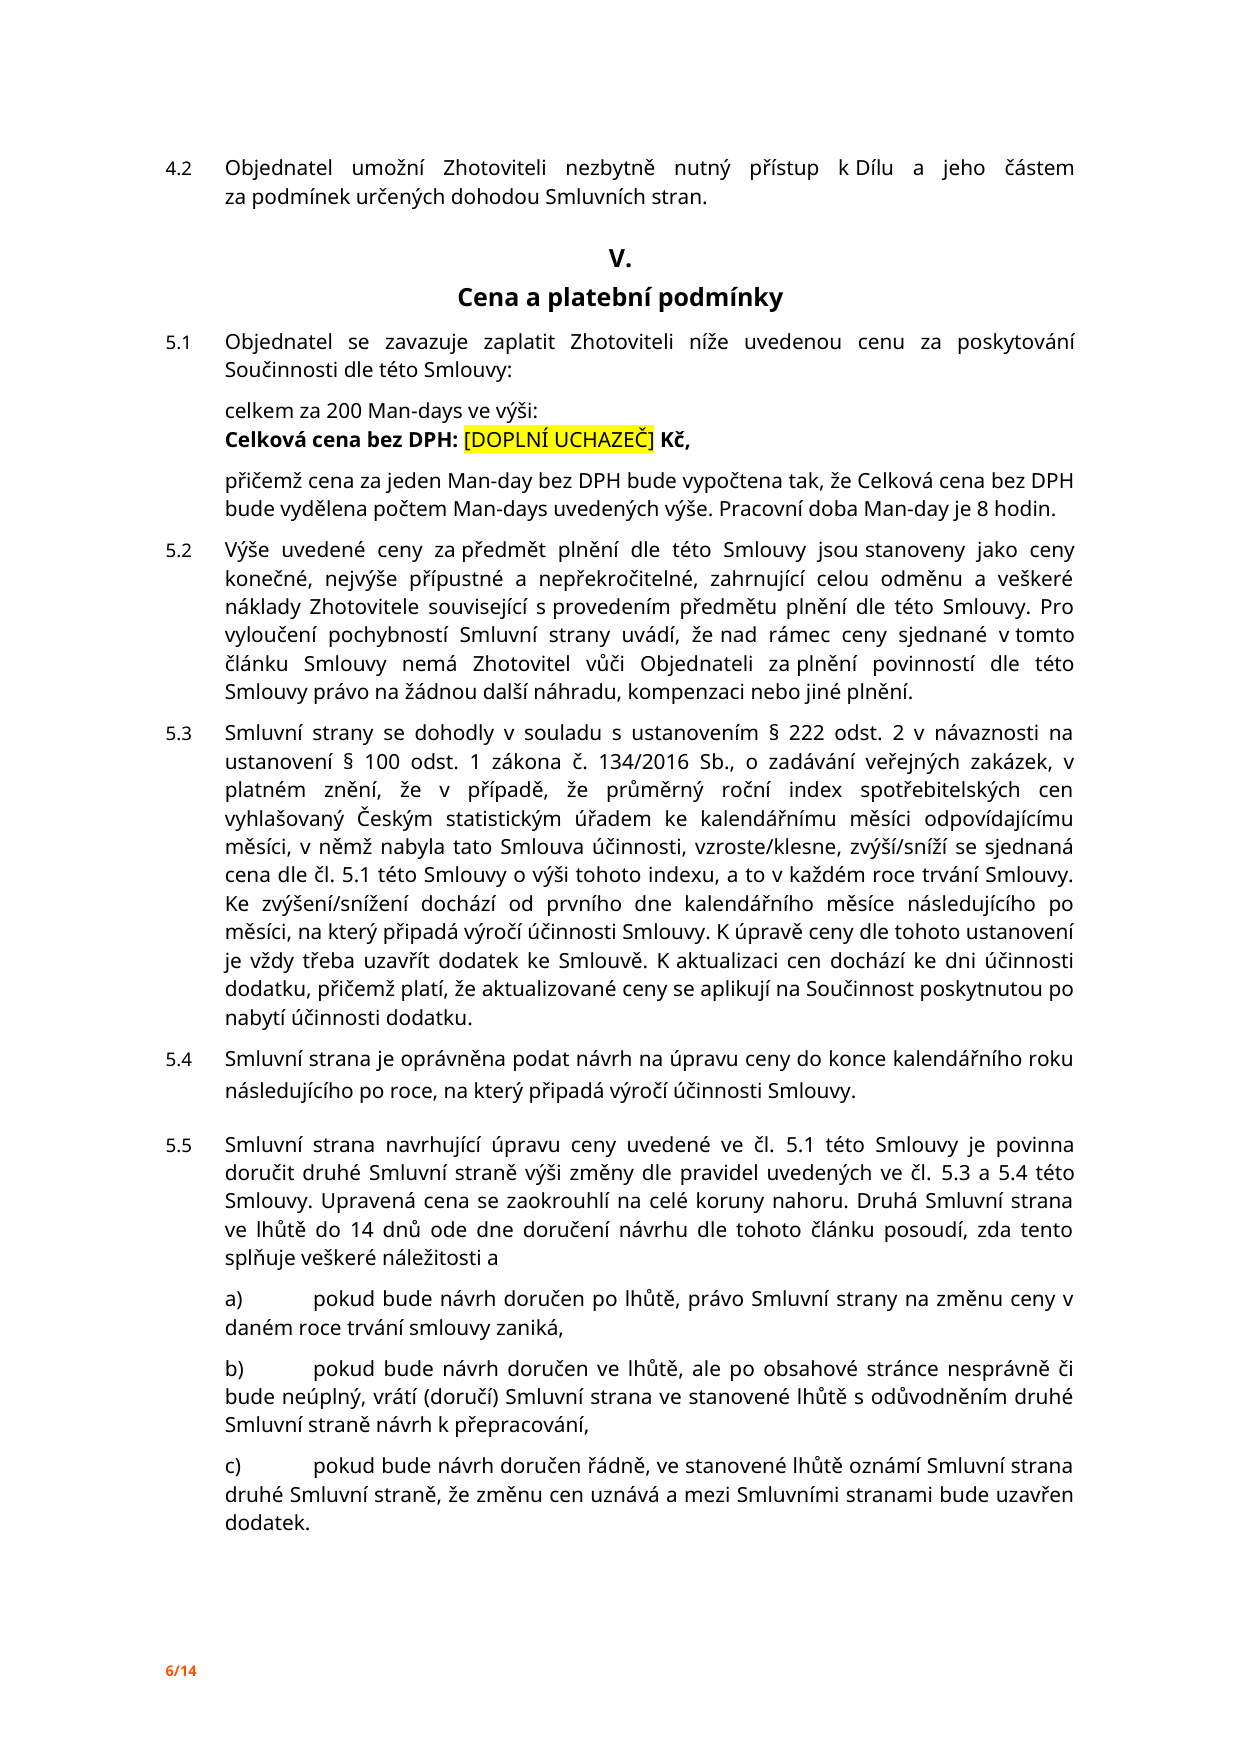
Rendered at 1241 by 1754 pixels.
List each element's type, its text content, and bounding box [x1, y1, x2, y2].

list Smluvní strana je oprávněna podat návrh na úpravu ceny do konce kalendářního roku následujícího po roce, na který připadá výročí účinnosti Smlouvy. [165, 1044, 1075, 1105]
list Objednatel se zavazuje zaplatit Zhotoviteli níže uvedenou cenu za poskytování Součinnosti dle této Smlouvy: [165, 327, 1075, 384]
text V. Cena a platební podmínky [165, 235, 1075, 314]
text a) pokud bude návrh doručen po lhůtě, právo Smluvní strany na změnu ceny v daném roce trvání smlouvy zaniká, [224, 1284, 1075, 1341]
text c) pokud bude návrh doručen řádně, ve stanovené lhůtě oznámí Smluvní strana druhé Smluvní straně, že změnu cen uznává a mezi Smluvními stranami bude uzavřen dodatek. [224, 1452, 1075, 1537]
text celkem za 200 Man-days ve výši: [224, 396, 1075, 425]
list Výše uvedené ceny za předmět plnění dle této Smlouvy jsou stanoveny jako ceny konečné, nejvýše přípustné a nepřekročitelné, zahrnující celou odměnu a veškeré náklady Zhotovitele související s provedením předmětu plnění dle této Smlouvy. Pro vyloučení pochybností Smluvní strany uvádí, že nad rámec ceny sjednané v tomto článku Smlouvy nemá Zhotovitel vůči Objednateli za plnění povinností dle této Smlouvy právo na žádnou další náhradu, kompenzaci nebo jiné plnění. [165, 535, 1075, 706]
text Celková cena bez DPH: Kč, [165, 425, 464, 453]
text b) pokud bude návrh doručen ve lhůtě, ale po obsahové stránce nesprávně či bude neúplný, vrátí (doručí) Smluvní strana ve stanovené lhůtě s odůvodněním druhé Smluvní straně návrh k přepracování, [224, 1354, 1075, 1439]
text Celková cena bez DPH: Kč, [654, 425, 1075, 453]
list Smluvní strana navrhující úpravu ceny uvedené ve čl. 5.1 této Smlouvy je povinna doručit druhé Smluvní straně výši změny dle pravidel uvedených ve čl. 5.3 a 5.4 této Smlouvy. Upravená cena se zaokrouhlí na celé koruny nahoru. Druhá Smluvní strana ve lhůtě do 14 dnů ode dne doručení návrhu dle tohoto článku posoudí, zda tento splňuje veškeré náležitosti a [165, 1130, 1075, 1272]
list Smluvní strany se dohodly v souladu s ustanovením § 222 odst. 2 v návaznosti na ustanovení § 100 odst. 1 zákona č. 134/2016 Sb., o zadávání veřejných zakázek, v platném znění, že v případě, že průměrný roční index spotřebitelských cen vyhlašovaný Českým statistickým úřadem ke kalendářnímu měsíci odpovídajícímu měsíci, v němž nabyla tato Smlouva účinnosti, vzroste/klesne, zvýší/sníží se sjednaná cena dle čl. 5.1 této Smlouvy o výši tohoto indexu, a to v každém roce trvání Smlouvy. Ke zvýšení/snížení dochází od prvního dne kalendářního měsíce následujícího po měsíci, na který připadá výročí účinnosti Smlouvy. K úpravě ceny dle tohoto ustanovení je vždy třeba uzavřít dodatek ke Smlouvě. K aktualizaci cen dochází ke dni účinnosti dodatku, přičemž platí, že aktualizované ceny se aplikují na Součinnost poskytnutou po nabytí účinnosti dodatku. [165, 718, 1075, 1031]
text přičemž cena za jeden Man-day bez DPH bude vypočtena tak, že Celková cena bez DPH bude vydělena počtem Man-days uvedených výše. Pracovní doba Man-day je 8 hodin. [224, 466, 1075, 523]
list Objednatel umožní Zhotoviteli nezbytně nutný přístup k Dílu a jeho částem za podmínek určených dohodou Smluvních stran. [165, 153, 1075, 210]
